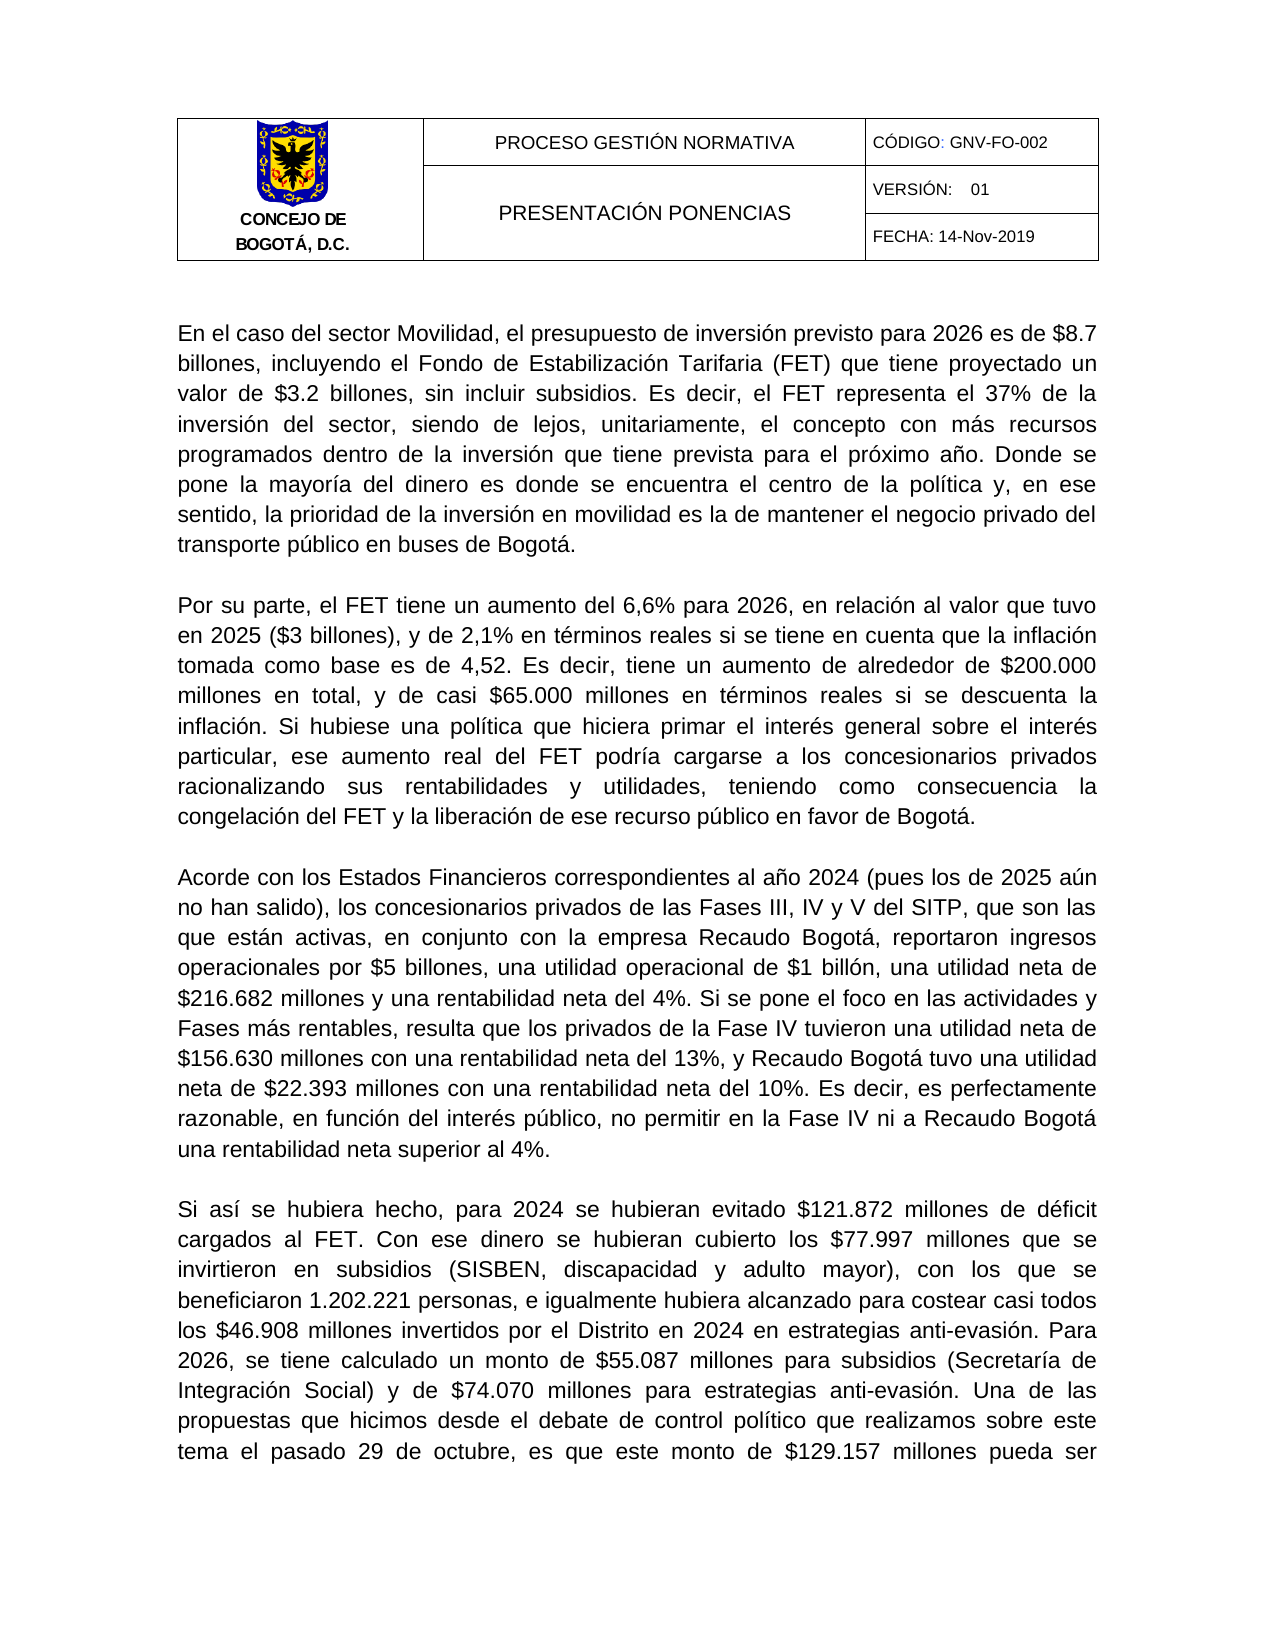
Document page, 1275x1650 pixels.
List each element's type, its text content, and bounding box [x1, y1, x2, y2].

text Por su parte, el FET tiene un aumento del 6,6% para 2026, en relación al valor que tuvo en 2025 ($3 billones), y de 2,1% en términos reales si se tiene en cuenta que la inflación tomada como base es de 4,52. Es decir, tiene un aumento de alrededor de $200.000 millones en total, y de casi $65.000 millones en términos reales si se descuenta la inflación. Si hubiese una política que hiciera primar el interés general sobre el interés particular, ese aumento real del FET podría cargarse a los concesionarios privados racionalizando sus rentabilidades y utilidades, teniendo como consecuencia la congelación del FET y la liberación de ese recurso público en favor de Bogotá. [177, 592, 1098, 830]
text En el caso del sector Movilidad, el presupuesto de inversión previsto para 2026 es de $8.7 billones, incluyendo el Fondo de Estabilización Tarifaria (FET) que tiene proyectado un valor de $3.2 billones, sin incluir subsidios. Es decir, el FET representa el 37% de la inversión del sector, siendo de lejos, unitariamente, el concepto con más recursos programados dentro de la inversión que tiene prevista para el próximo año. Donde se pone la mayoría del dinero es donde se encuentra el centro de la política y, en ese sentido, la prioridad de la inversión en movilidad es la de mantener el negocio privado del transporte público en buses de Bogotá. [177, 320, 1098, 558]
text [177, 1196, 1098, 1464]
text Acorde con los Estados Financieros correspondientes al año 2024 (pues los de 2025 aún no han salido), los concesionarios privados de las Fases III, IV y V del SITP, que son las que están activas, en conjunto con la empresa Recaudo Bogotá, reportaron ingresos operacionales por $5 billones, una utilidad operacional de $1 billón, una utilidad neta de $216.682 millones y una rentabilidad neta del 4%. Si se pone el foco en las actividades y Fases más rentables, resulta que los privados de la Fase IV tuvieron una utilidad neta de $156.630 millones con una rentabilidad neta del 13%, y Recaudo Bogotá tuvo una utilidad neta de $22.393 millones con una rentabilidad neta del 10%. Es decir, es perfectamente razonable, en función del interés público, no permitir en la Fase IV ni a Recaudo Bogotá una rentabilidad neta superior al 4%. [177, 864, 1098, 1162]
